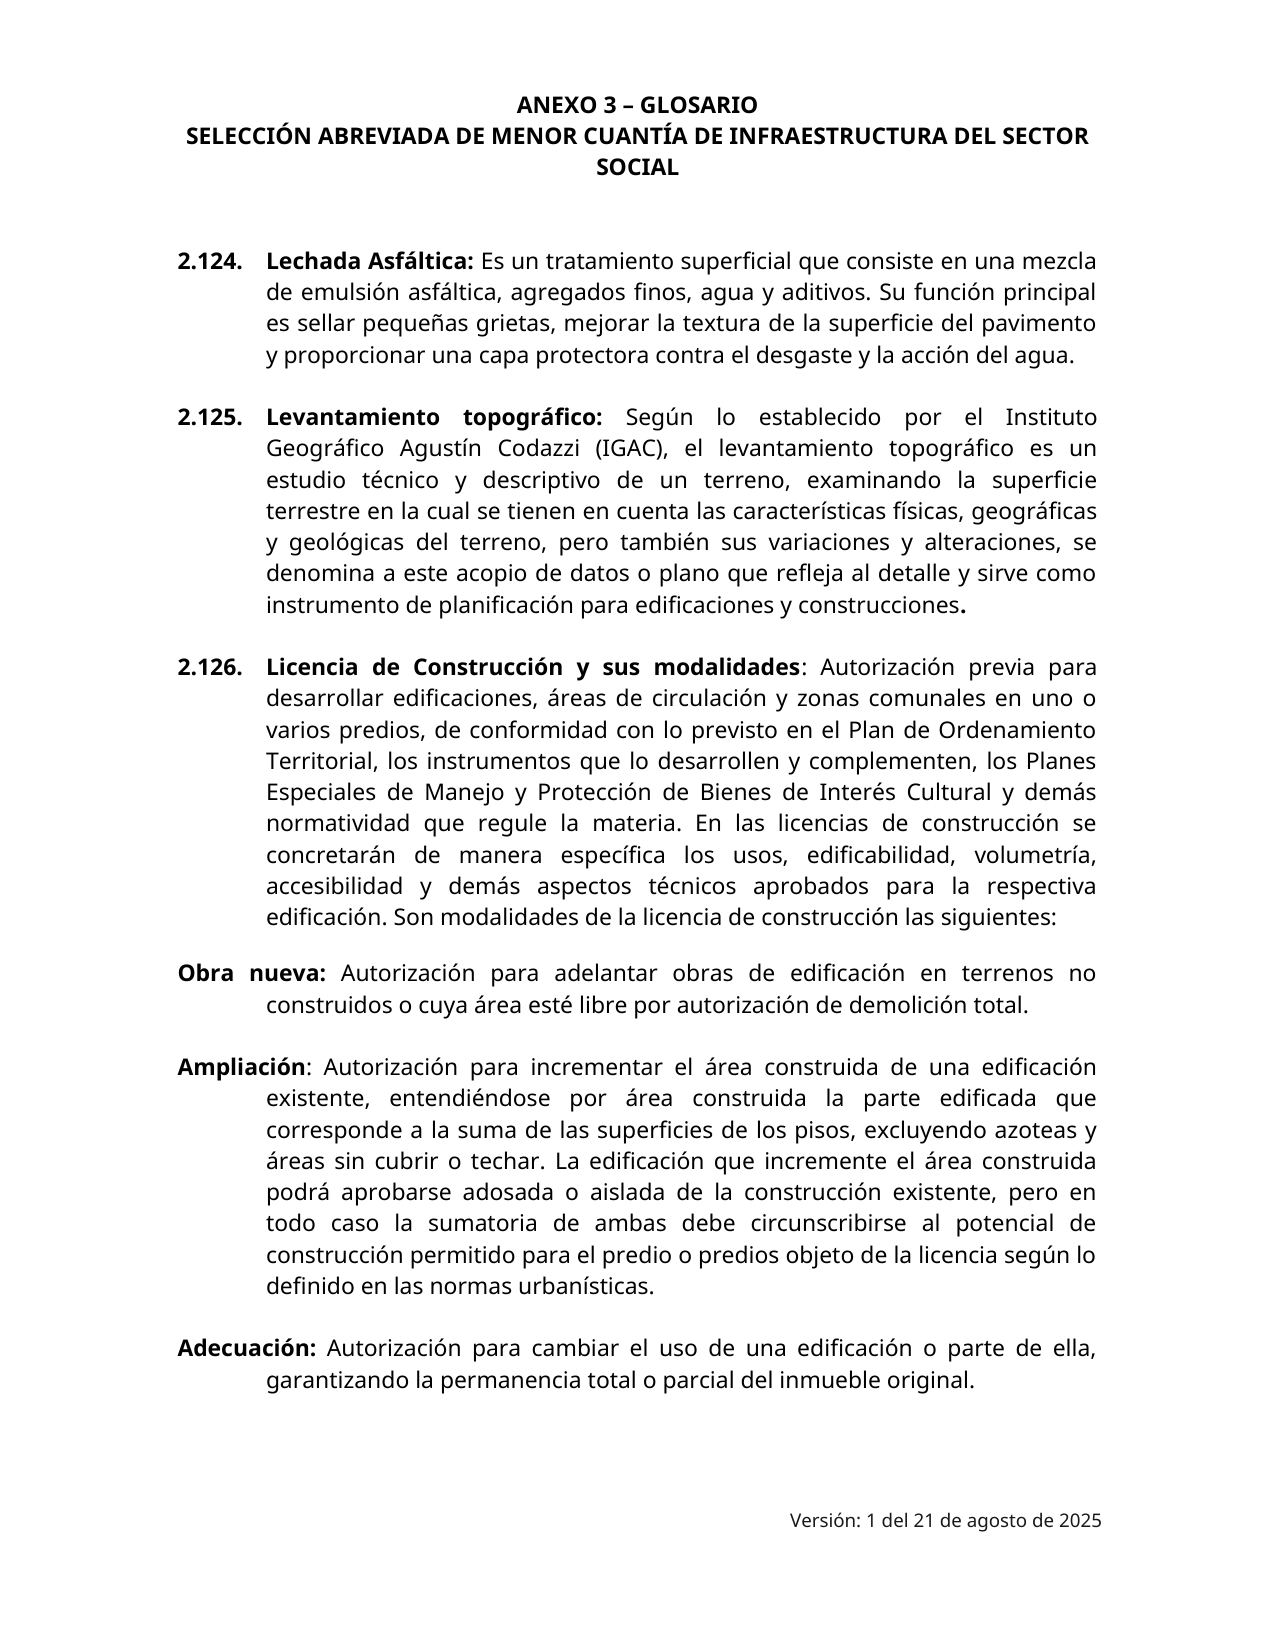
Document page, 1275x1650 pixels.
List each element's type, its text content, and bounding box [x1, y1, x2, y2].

text Ampliación: Autorización para incrementar el área construida de una edificación existente, entendiéndose por área construida la parte edificada que corresponde a la suma de las superficies de los pisos, excluyendo azoteas y áreas sin cubrir o techar. La edificación que incremente el área construida podrá aprobarse adosada o aislada de la construcción existente, pero en todo caso la sumatoria de ambas debe circunscribirse al potencial de construcción permitido para el predio o predios objeto de la licencia según lo definido en las normas urbanísticas. [177, 1051, 1098, 1301]
text Adecuación: Autorización para cambiar el uso de una edificación o parte de ella, garantizando la permanencia total o parcial del inmueble original. [177, 1332, 1098, 1395]
text Obra nueva: Autorización para adelantar obras de edificación en terrenos no construidos o cuya área esté libre por autorización de demolición total. [177, 957, 1098, 1020]
list Lechada Asfáltica: Es un tratamiento superficial que consiste en una mezcla de emulsión asfáltica, agregados finos, agua y aditivos. Su función principal es sellar pequeñas grietas, mejorar la textura de la superficie del pavimento y proporcionar una capa protectora contra el desgaste y la acción del agua. [177, 245, 1098, 370]
list Licencia de Construcción y sus modalidades: Autorización previa para desarrollar edificaciones, áreas de circulación y zonas comunales en uno o varios predios, de conformidad con lo previsto en el Plan de Ordenamiento Territorial, los instrumentos que lo desarrollen y complementen, los Planes Especiales de Manejo y Protección de Bienes de Interés Cultural y demás normatividad que regule la materia. En las licencias de construcción se concretarán de manera específica los usos, edificabilidad, volumetría, accesibilidad y demás aspectos técnicos aprobados para la respectiva edificación. Son modalidades de la licencia de construcción las siguientes: [177, 651, 1098, 932]
list Levantamiento topográfico: Según lo establecido por el Instituto Geográfico Agustín Codazzi (IGAC), el levantamiento topográfico es un estudio técnico y descriptivo de un terreno, examinando la superficie terrestre en la cual se tienen en cuenta las características físicas, geográficas y geológicas del terreno, pero también sus variaciones y alteraciones, se denomina a este acopio de datos o plano que refleja al detalle y sirve como instrumento de planificación para edificaciones y construcciones. [177, 401, 1098, 620]
